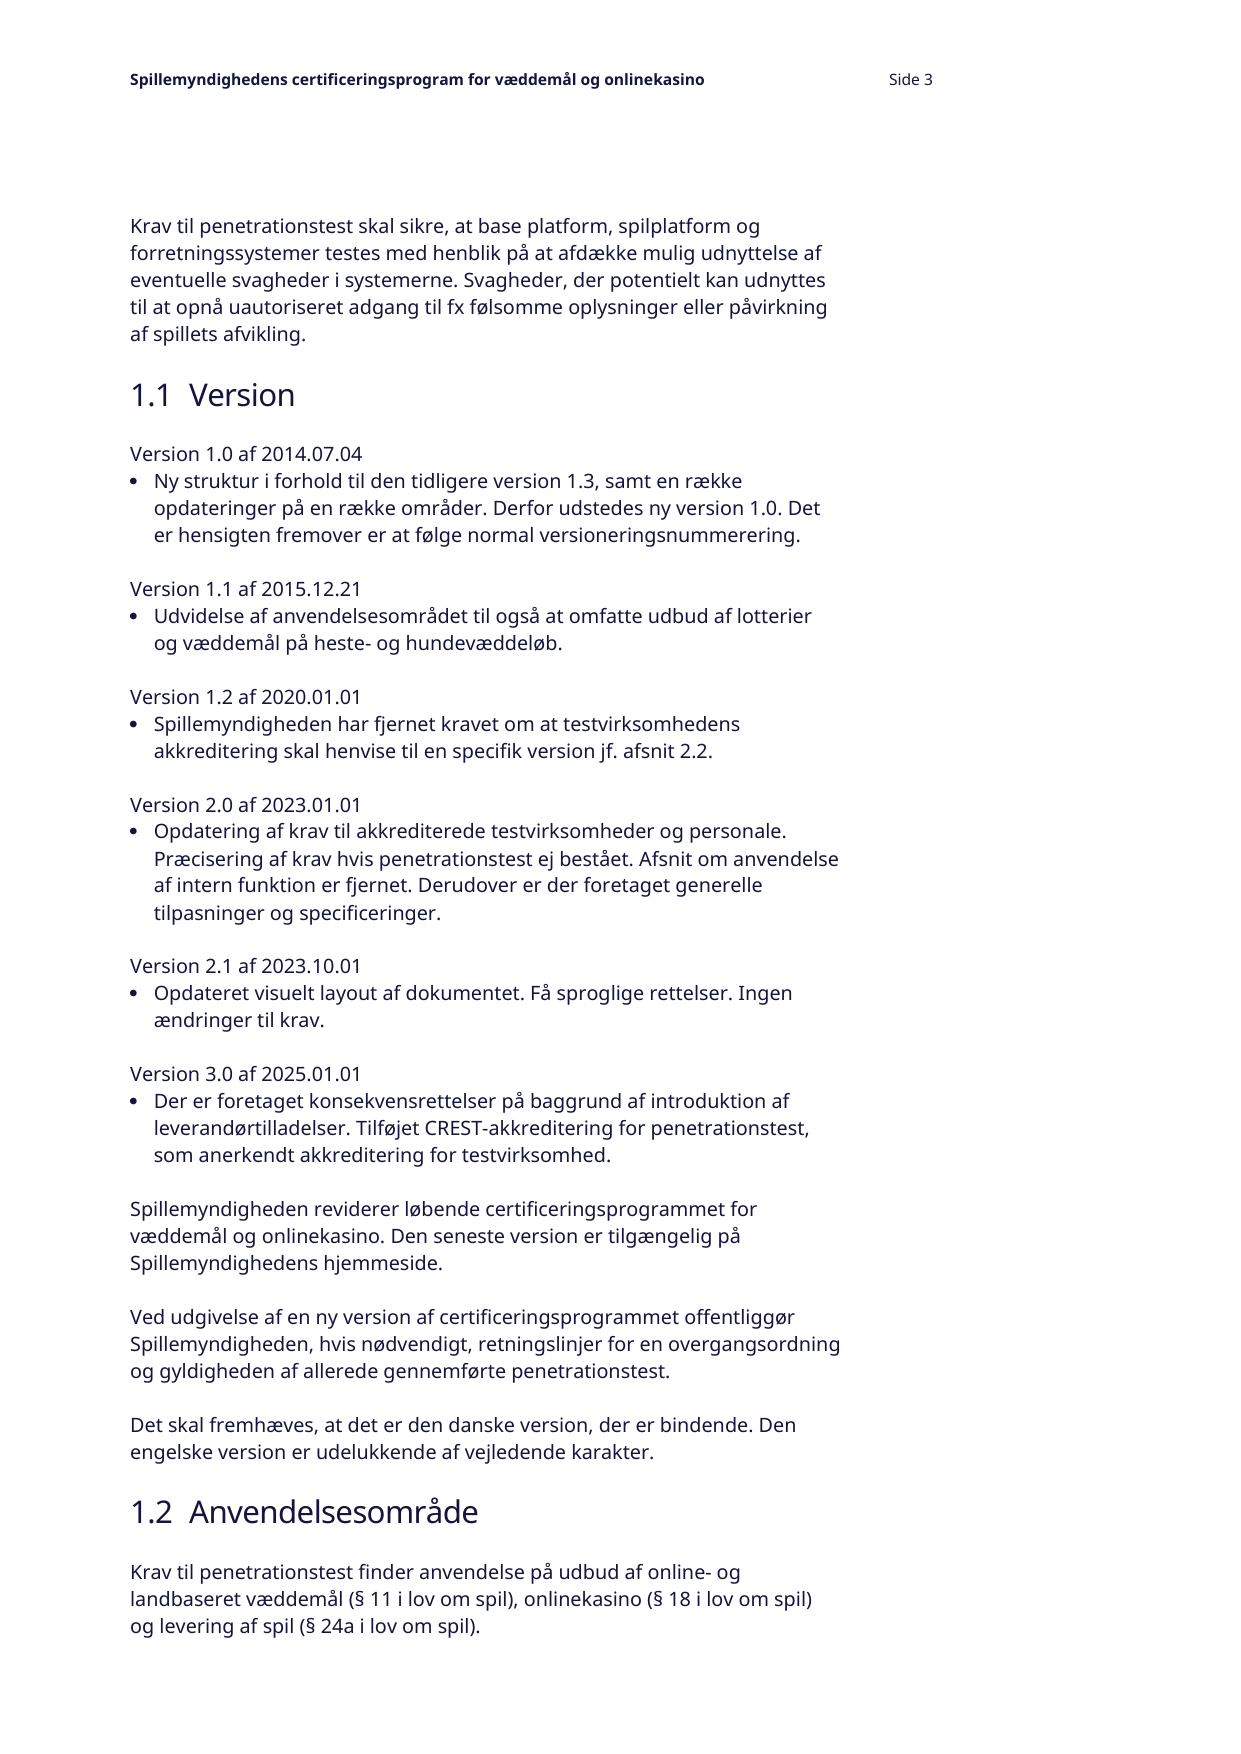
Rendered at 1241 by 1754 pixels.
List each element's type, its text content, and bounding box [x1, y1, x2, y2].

text Det skal fremhæves, at det er den danske version, der er bindende. Den engelske version er udelukkende af vejledende karakter. [130, 1411, 842, 1465]
subtitle Anvendelsesområde [130, 1490, 842, 1533]
list Udvidelse af anvendelsesområdet til også at omfatte udbud af lotterier og væddemål på heste- og hundevæddeløb. [130, 602, 842, 656]
text Version 2.0 af 2023.01.01 [130, 791, 842, 818]
list Der er foretaget konsekvensrettelser på baggrund af introduktion af leverandørtilladelser. Tilføjet CREST-akkreditering for penetrationstest, som anerkendt akkreditering for testvirksomhed. [130, 1088, 842, 1168]
list Opdatering af krav til akkrediterede testvirksomheder og personale. Præcisering af krav hvis penetrationstest ej bestået. Afsnit om anvendelse af intern funktion er fjernet. Derudover er der foretaget generelle tilpasninger og specificeringer. [130, 818, 842, 926]
text Version 3.0 af 2025.01.01 [130, 1061, 842, 1088]
list Spillemyndigheden har fjernet kravet om at testvirksomhedens akkreditering skal henvise til en specifik version jf. afsnit 2.2. [130, 710, 842, 764]
subtitle Version [130, 372, 842, 415]
text Ved udgivelse af en ny version af certificeringsprogrammet offentliggør Spillemyndigheden, hvis nødvendigt, retningslinjer for en overgangsordning og gyldigheden af allerede gennemførte penetrationstest. [130, 1303, 842, 1384]
text Version 1.0 af 2014.07.04 [130, 440, 842, 467]
list Ny struktur i forhold til den tidligere version 1.3, samt en række opdateringer på en række områder. Derfor udstedes ny version 1.0. Det er hensigten fremover er at følge normal versioneringsnummerering. [130, 467, 842, 548]
text Krav til penetrationstest skal sikre, at base platform, spilplatform og forretningssystemer testes med henblik på at afdække mulig udnyttelse af eventuelle svagheder i systemerne. Svagheder, der potentielt kan udnyttes til at opnå uautoriseret adgang til fx følsomme oplysninger eller påvirkning af spillets afvikling. [130, 213, 842, 347]
list Opdateret visuelt layout af dokumentet. Få sproglige rettelser. Ingen ændringer til krav. [130, 980, 842, 1034]
text Version 1.2 af 2020.01.01 [130, 683, 842, 710]
text Version 1.1 af 2015.12.21 [130, 575, 842, 602]
text Spillemyndigheden reviderer løbende certificeringsprogrammet for væddemål og onlinekasino. Den seneste version er tilgængelig på Spillemyndighedens hjemmeside. [130, 1196, 842, 1276]
text Version 2.1 af 2023.10.01 [130, 953, 842, 980]
text Krav til penetrationstest finder anvendelse på udbud af online- og landbaseret væddemål (§ 11 i lov om spil), onlinekasino (§ 18 i lov om spil) og levering af spil (§ 24a i lov om spil). [130, 1558, 842, 1639]
